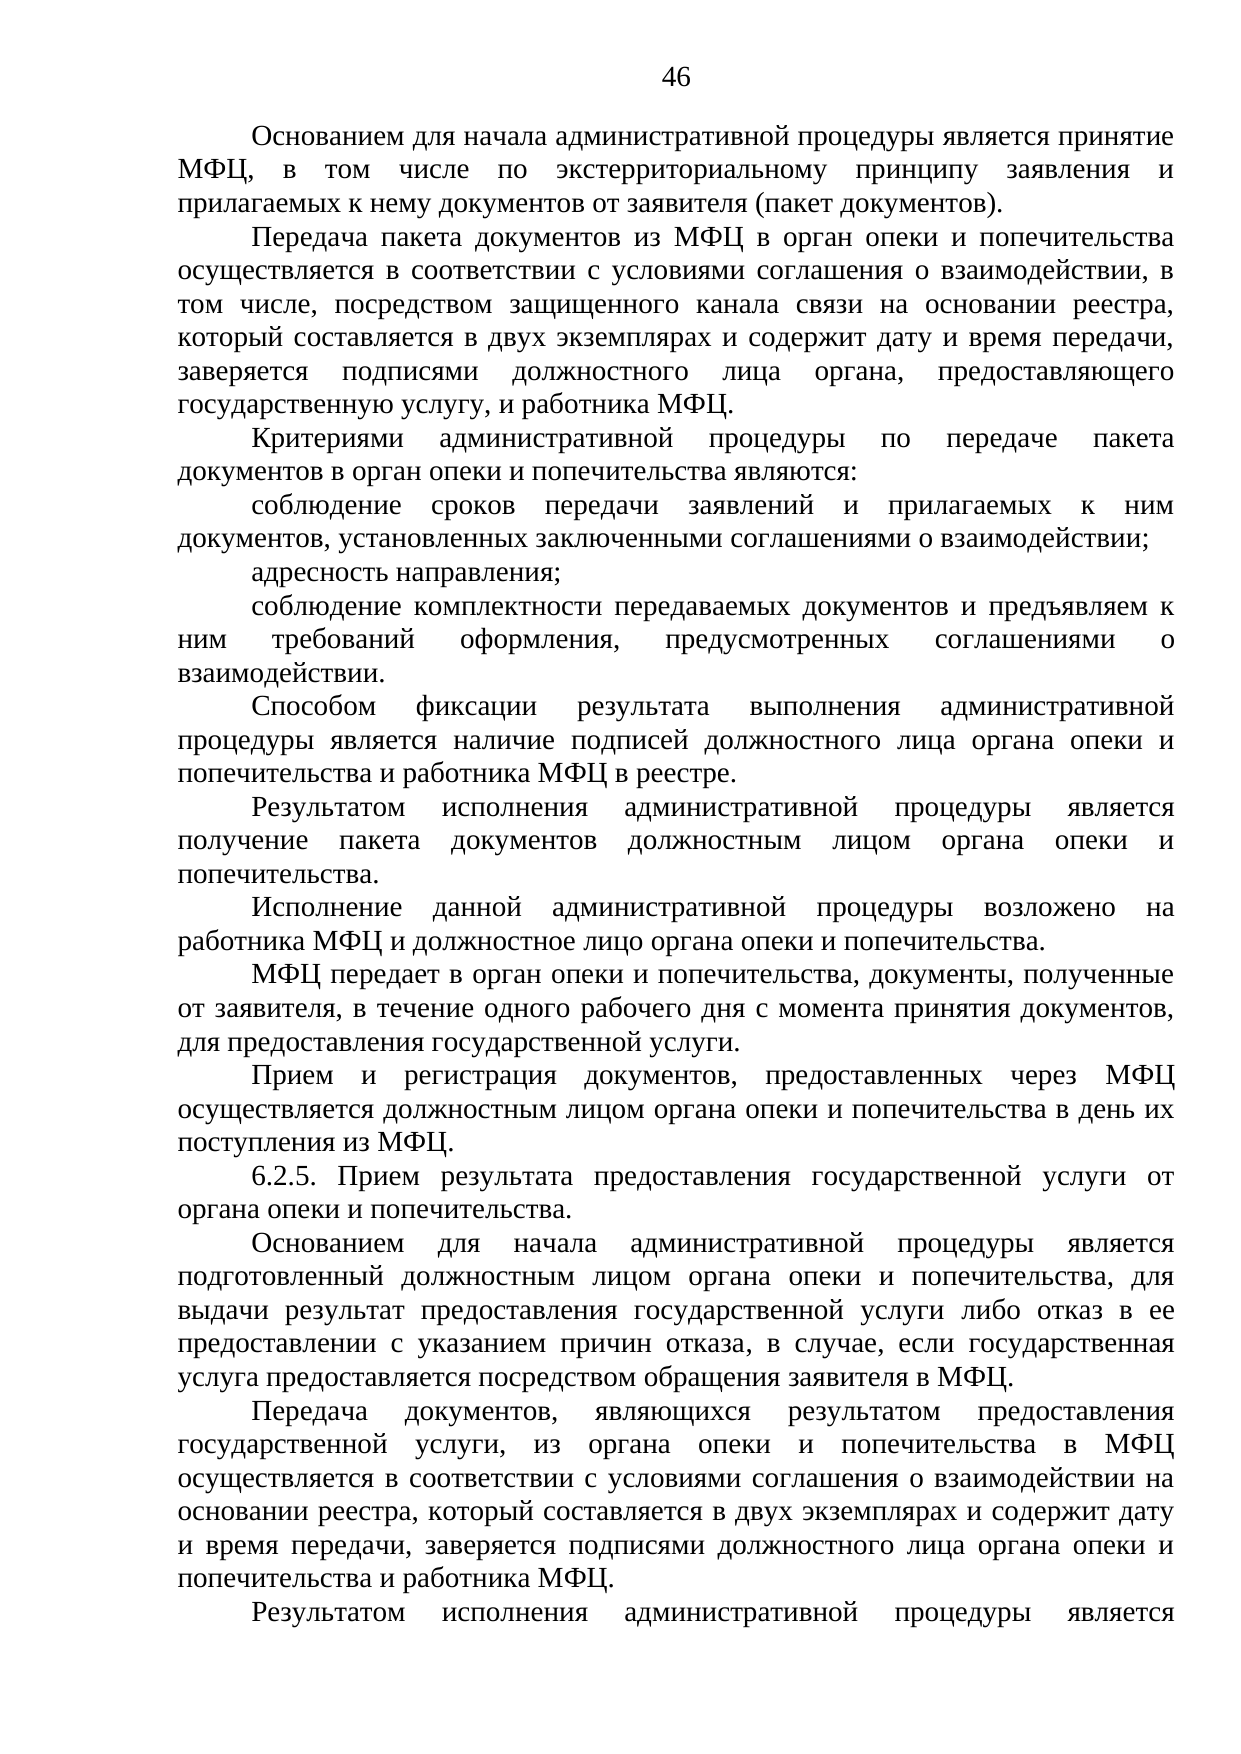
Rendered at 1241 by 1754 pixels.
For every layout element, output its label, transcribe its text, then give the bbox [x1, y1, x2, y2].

text Передача пакета документов из МФЦ в орган опеки и попечительства осуществляется в соответствии с условиями соглашения о взаимодействии, в том числе, посредством защищенного канала связи на основании реестра, который составляется в двух экземплярах и содержит дату и время передачи, заверяется подписями должностного лица органа, предоставляющего государственную услугу, и работника МФЦ. [177, 219, 1175, 420]
text Основанием для начала административной процедуры является подготовленный должностным лицом органа опеки и попечительства, для выдачи результат предоставления государственной услуги либо отказ в ее предоставлении с указанием причин отказа, в случае, если государственная услуга предоставляется посредством обращения заявителя в МФЦ. [177, 1225, 1175, 1393]
text адресность направления; [177, 554, 1175, 588]
text Исполнение данной административной процедуры возложено на работника МФЦ и должностное лицо органа опеки и попечительства. [177, 889, 1175, 957]
text 6.2.5. Прием результата предоставления государственной услуги от органа опеки и попечительства. [177, 1158, 1175, 1225]
text соблюдение комплектности передаваемых документов и предъявляем к ним требований оформления, предусмотренных соглашениями о взаимодействии. [177, 588, 1175, 688]
text соблюдение сроков передачи заявлений и прилагаемых к ним документов, установленных заключенными соглашениями о взаимодействии; [177, 487, 1175, 554]
text Способом фиксации результата выполнения административной процедуры является наличие подписей должностного лица органа опеки и попечительства и работника МФЦ в реестре. [177, 688, 1175, 789]
text Результатом исполнения административной процедуры является получение пакета документов должностным лицом органа опеки и попечительства. [177, 789, 1175, 889]
text Прием и регистрация документов, предоставленных через МФЦ осуществляется должностным лицом органа опеки и попечительства в день их поступления из МФЦ. [177, 1057, 1175, 1158]
text МФЦ передает в орган опеки и попечительства, документы, полученные от заявителя, в течение одного рабочего дня с момента принятия документов, для предоставления государственной услуги. [177, 957, 1175, 1057]
text Передача документов, являющихся результатом предоставления государственной услуги, из органа опеки и попечительства в МФЦ осуществляется в соответствии с условиями соглашения о взаимодействии на основании реестра, который составляется в двух экземплярах и содержит дату и время передачи, заверяется подписями должностного лица органа опеки и попечительства и работника МФЦ. [177, 1393, 1175, 1594]
text Критериями административной процедуры по передаче пакета документов в орган опеки и попечительства являются: [177, 420, 1175, 487]
text Основанием для начала административной процедуры является принятие МФЦ, в том числе по экстерриториальному принципу заявления и прилагаемых к нему документов от заявителя (пакет документов). [177, 118, 1175, 219]
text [177, 1594, 1175, 1627]
